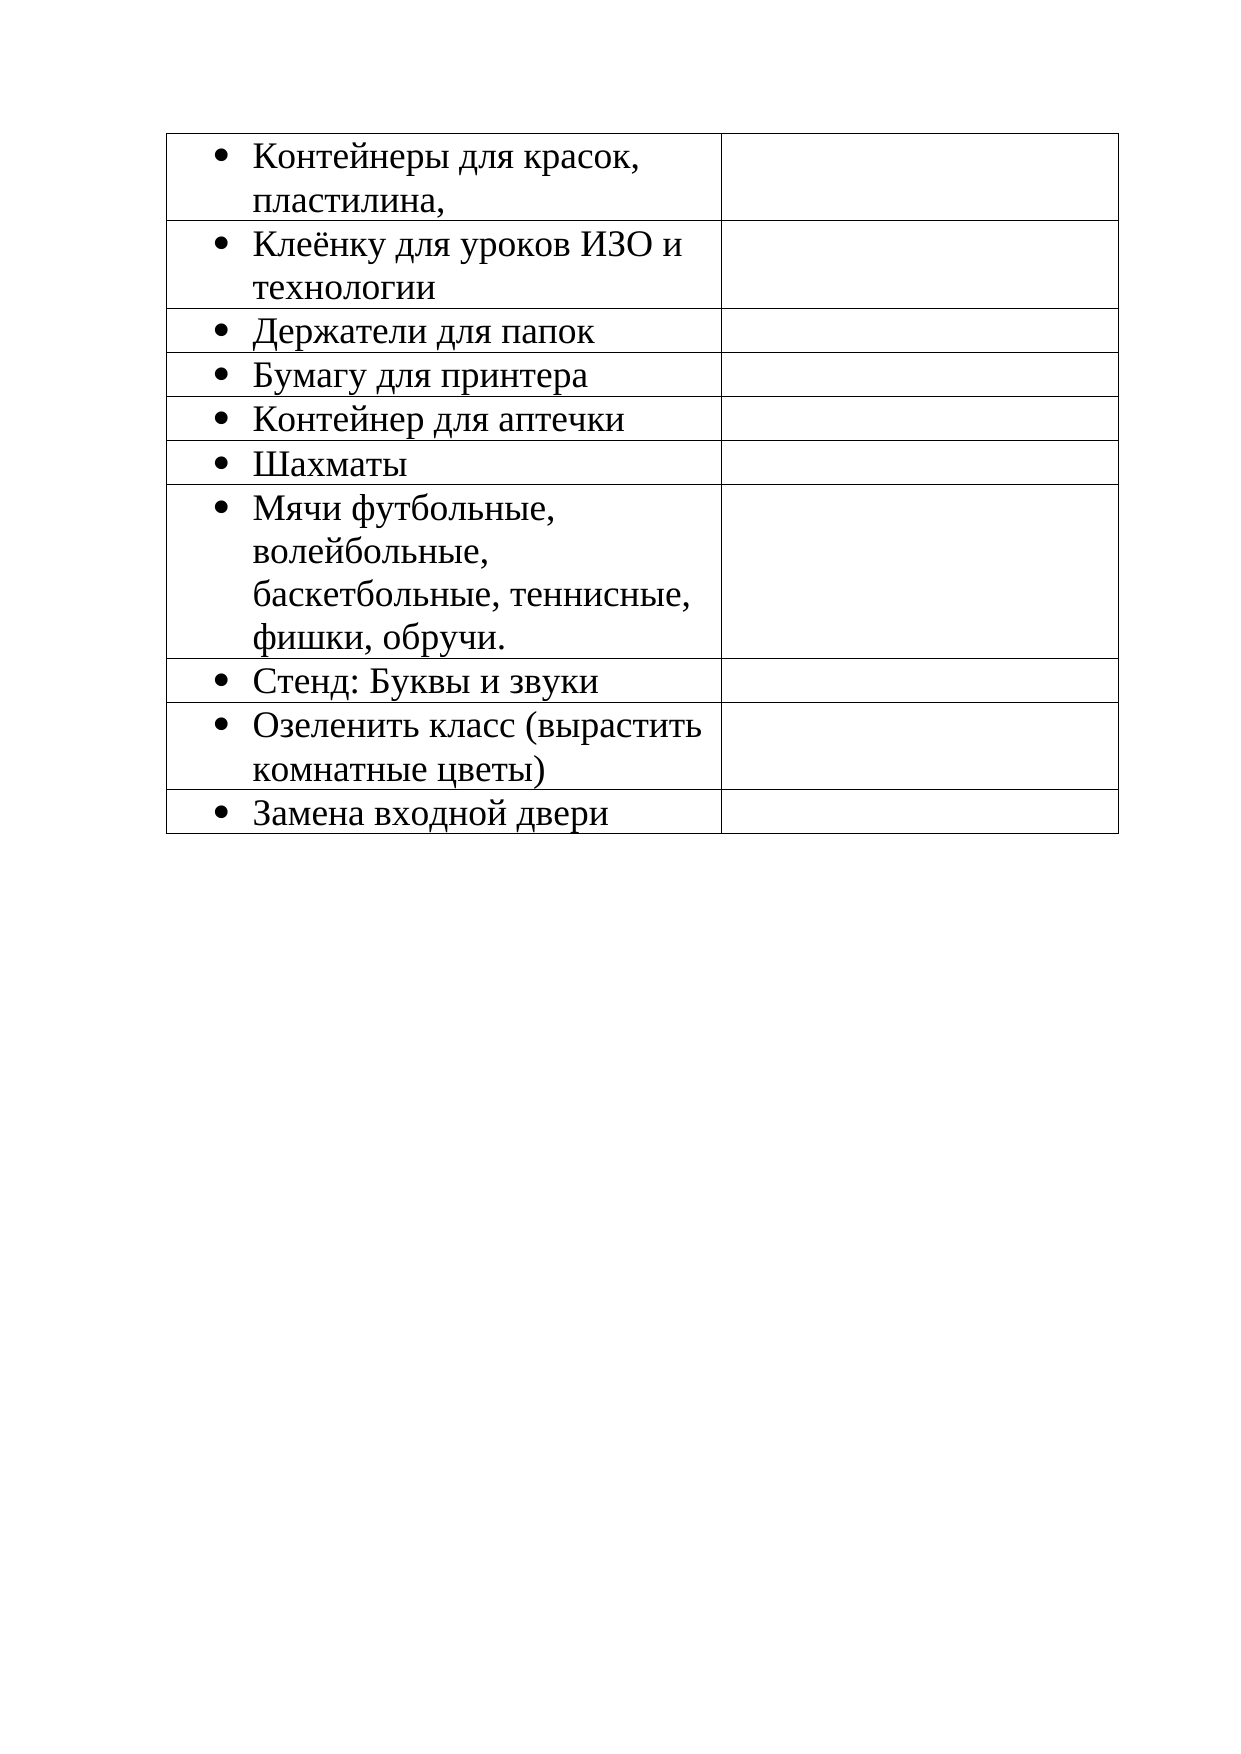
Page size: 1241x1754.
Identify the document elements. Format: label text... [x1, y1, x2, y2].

table_cell [722, 221, 1118, 307]
table_cell Замена входной двери [167, 790, 721, 833]
table_cell Держатели для папок [167, 309, 721, 352]
table_cell Клеёнку для уроков ИЗО и технологии [167, 221, 721, 307]
table_cell Бумагу для принтера [167, 353, 721, 396]
table_cell Озеленить класс (вырастить комнатные цветы) [167, 703, 721, 789]
table_cell [722, 309, 1118, 352]
table_cell Контейнер для аптечки [167, 397, 721, 440]
table_cell [722, 441, 1118, 484]
table_cell [722, 703, 1118, 789]
table_cell Мячи футбольные, волейбольные, баскетбольные, теннисные, фишки, обручи. [167, 485, 721, 658]
table_cell [722, 790, 1118, 833]
table_cell Контейнеры для красок, пластилина, [167, 134, 721, 220]
table_cell [722, 485, 1118, 658]
table_cell [722, 659, 1118, 702]
table_cell Стенд: Буквы и звуки [167, 659, 721, 702]
table_cell [722, 397, 1118, 440]
table_cell Шахматы [167, 441, 721, 484]
table_cell [722, 353, 1118, 396]
table_cell [722, 134, 1118, 220]
